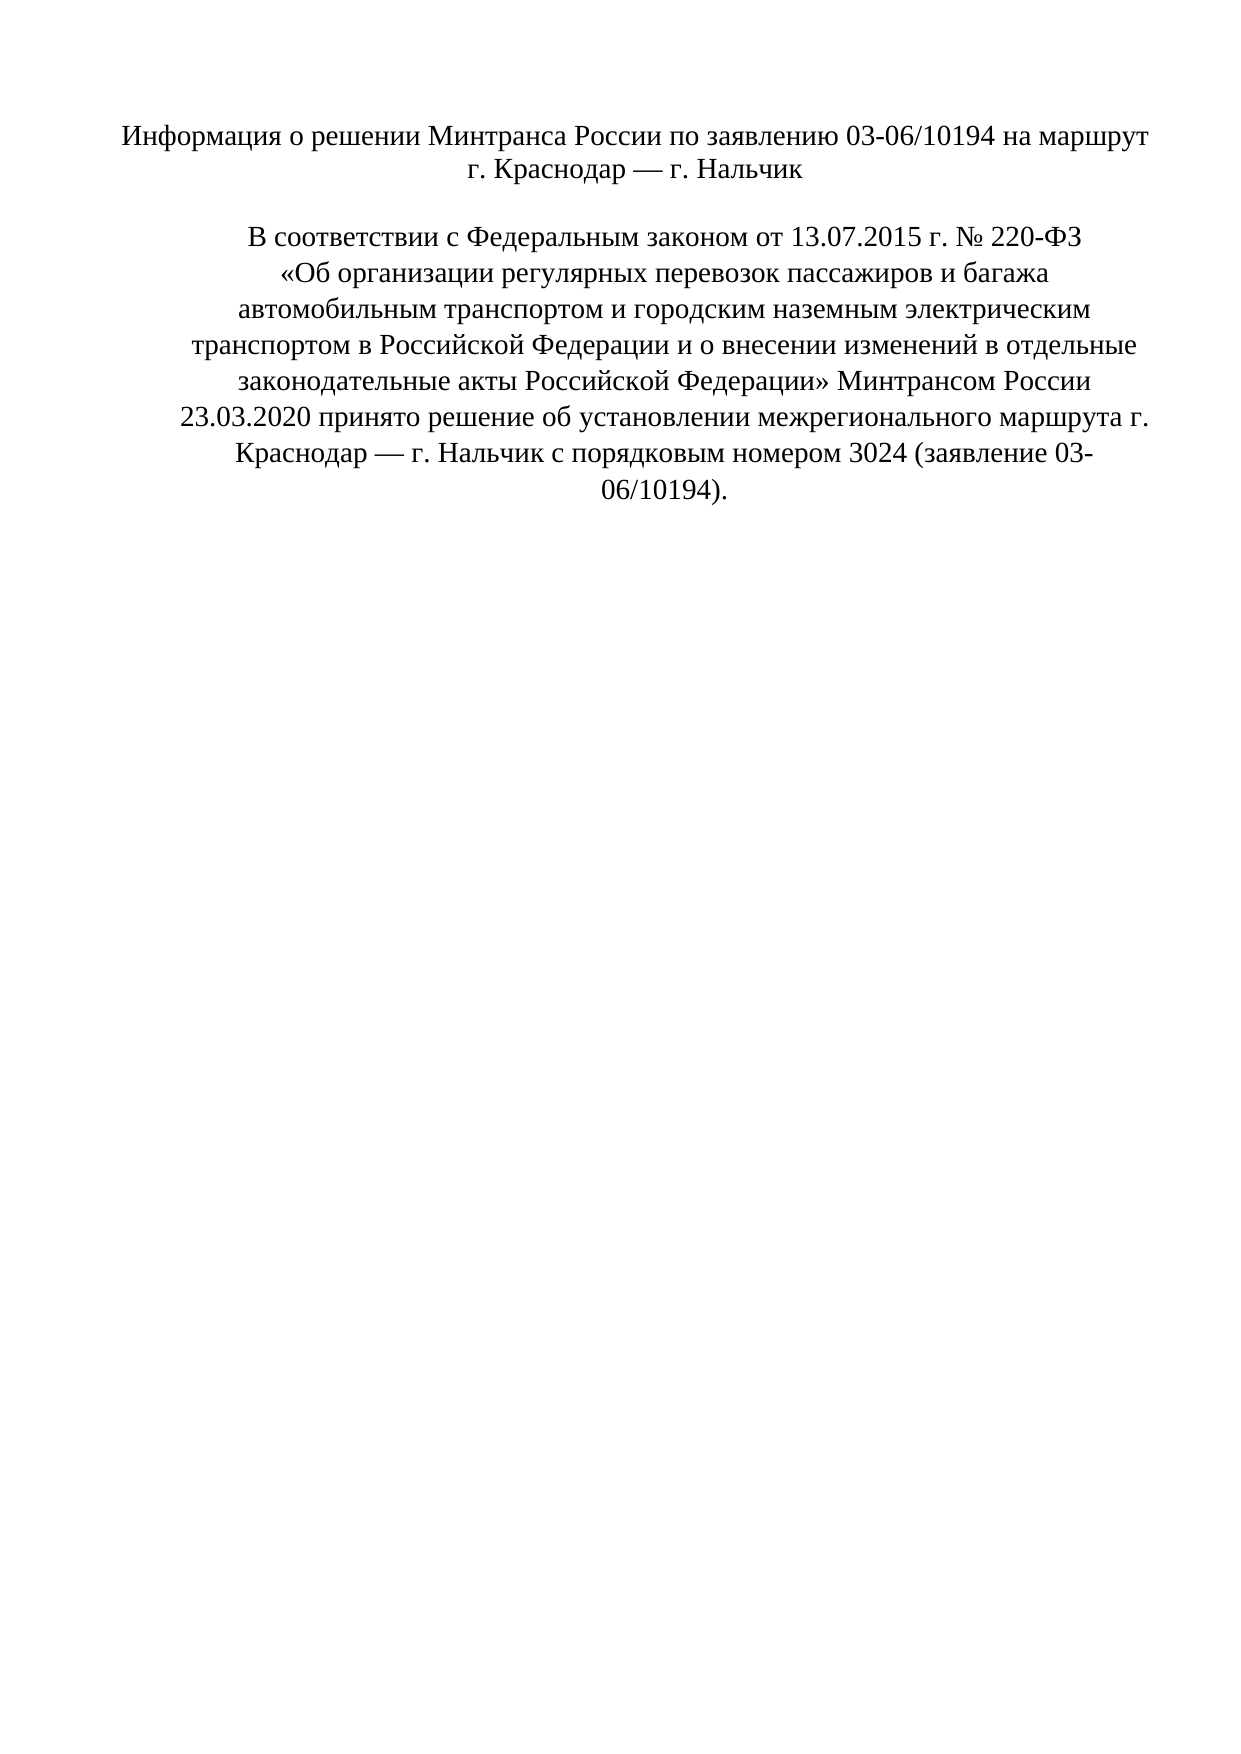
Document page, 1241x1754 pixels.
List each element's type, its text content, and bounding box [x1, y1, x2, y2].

text Информация о решении Минтранса России по заявлению 03-06/10194 на маршрут г. Краснодар — г. Нальчик [118, 118, 1152, 185]
text В соответствии с Федеральным законом от 13.07.2015 г. № 220-ФЗ «Об организации регулярных перевозок пассажиров и багажа автомобильным транспортом и городским наземным электрическим транспортом в Российской Федерации и о внесении изменений в отдельные законодательные акты Российской Федерации» Минтрансом России 23.03.2020 принято решение об установлении межрегионального маршрута г. Краснодар — г. Нальчик с порядковым номером 3024 (заявление 03-06/10194). [177, 219, 1152, 505]
